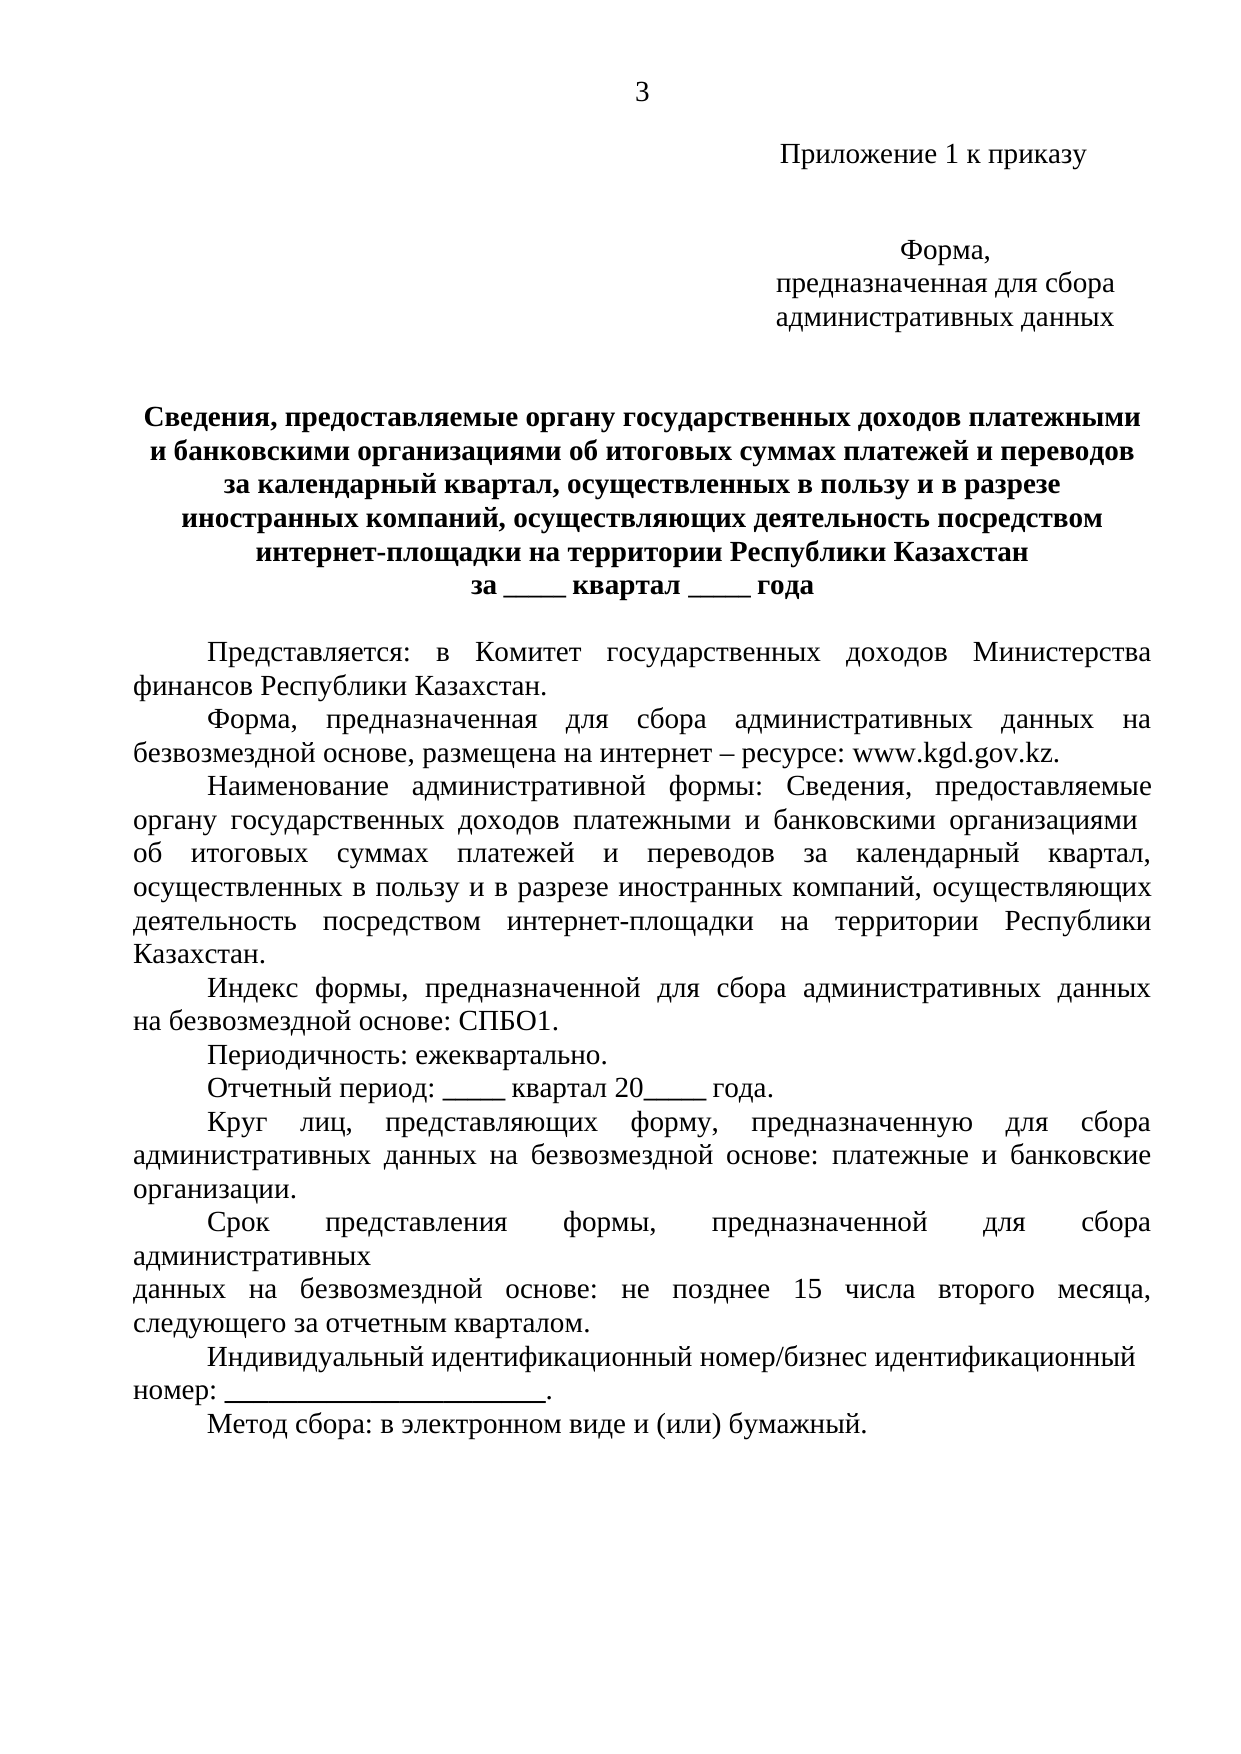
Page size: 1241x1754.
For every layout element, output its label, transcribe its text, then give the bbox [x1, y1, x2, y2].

text Периодичность: ежеквартально. [133, 1037, 1152, 1070]
text Форма, предназначенная для сбора административных данных на безвозмездной основе, размещена на интернет – ресурсе: www.kgd.gov.kz. [133, 701, 1152, 768]
text за _____ квартал _____ года [133, 567, 1152, 601]
text Наименование административной формы: Сведения, предоставляемые органу государственных доходов платежными и банковскими организациями об итоговых суммах платежей и переводов за календарный квартал, осуществленных в пользу и в разрезе иностранных компаний, осуществляющих деятельность посредством интернет-площадки на территории Республики Казахстан. [133, 768, 1152, 970]
text Форма, [738, 232, 1152, 265]
text Сведения, предоставляемые органу государственных доходов платежными и банковскими организациями об итоговых суммах платежей и переводов за календарный квартал, осуществленных в пользу и в разрезе иностранных компаний, осуществляющих деятельность посредством интернет-площадки на территории Республики Казахстан [133, 399, 1152, 567]
text Представляется: в Комитет государственных доходов Министерства финансов Республики Казахстан. [133, 634, 1152, 701]
text Срок представления формы, предназначенной для сбора административных данных на безвозмездной основе: не позднее 15 числа второго месяца, следующего за отчетным кварталом. [133, 1204, 1152, 1339]
table_header Приложение 1 к приказу [753, 136, 1106, 203]
text Метод сбора: в электронном виде и (или) бумажный. [133, 1406, 1152, 1439]
text Круг лиц, представляющих форму, предназначенную для сбора административных данных на безвозмездной основе: платежные и банковские организации. [133, 1104, 1152, 1204]
text Индивидуальный идентификационный номер/бизнес идентификационный номер: ______________________. [133, 1339, 1152, 1406]
text предназначенная для сбора административных данных [738, 265, 1152, 332]
text Индекс формы, предназначенной для сбора административных данных на безвозмездной основе: СПБО1. [133, 970, 1152, 1037]
text Отчетный период: _____ квартал 20_____ года. [133, 1070, 1152, 1104]
